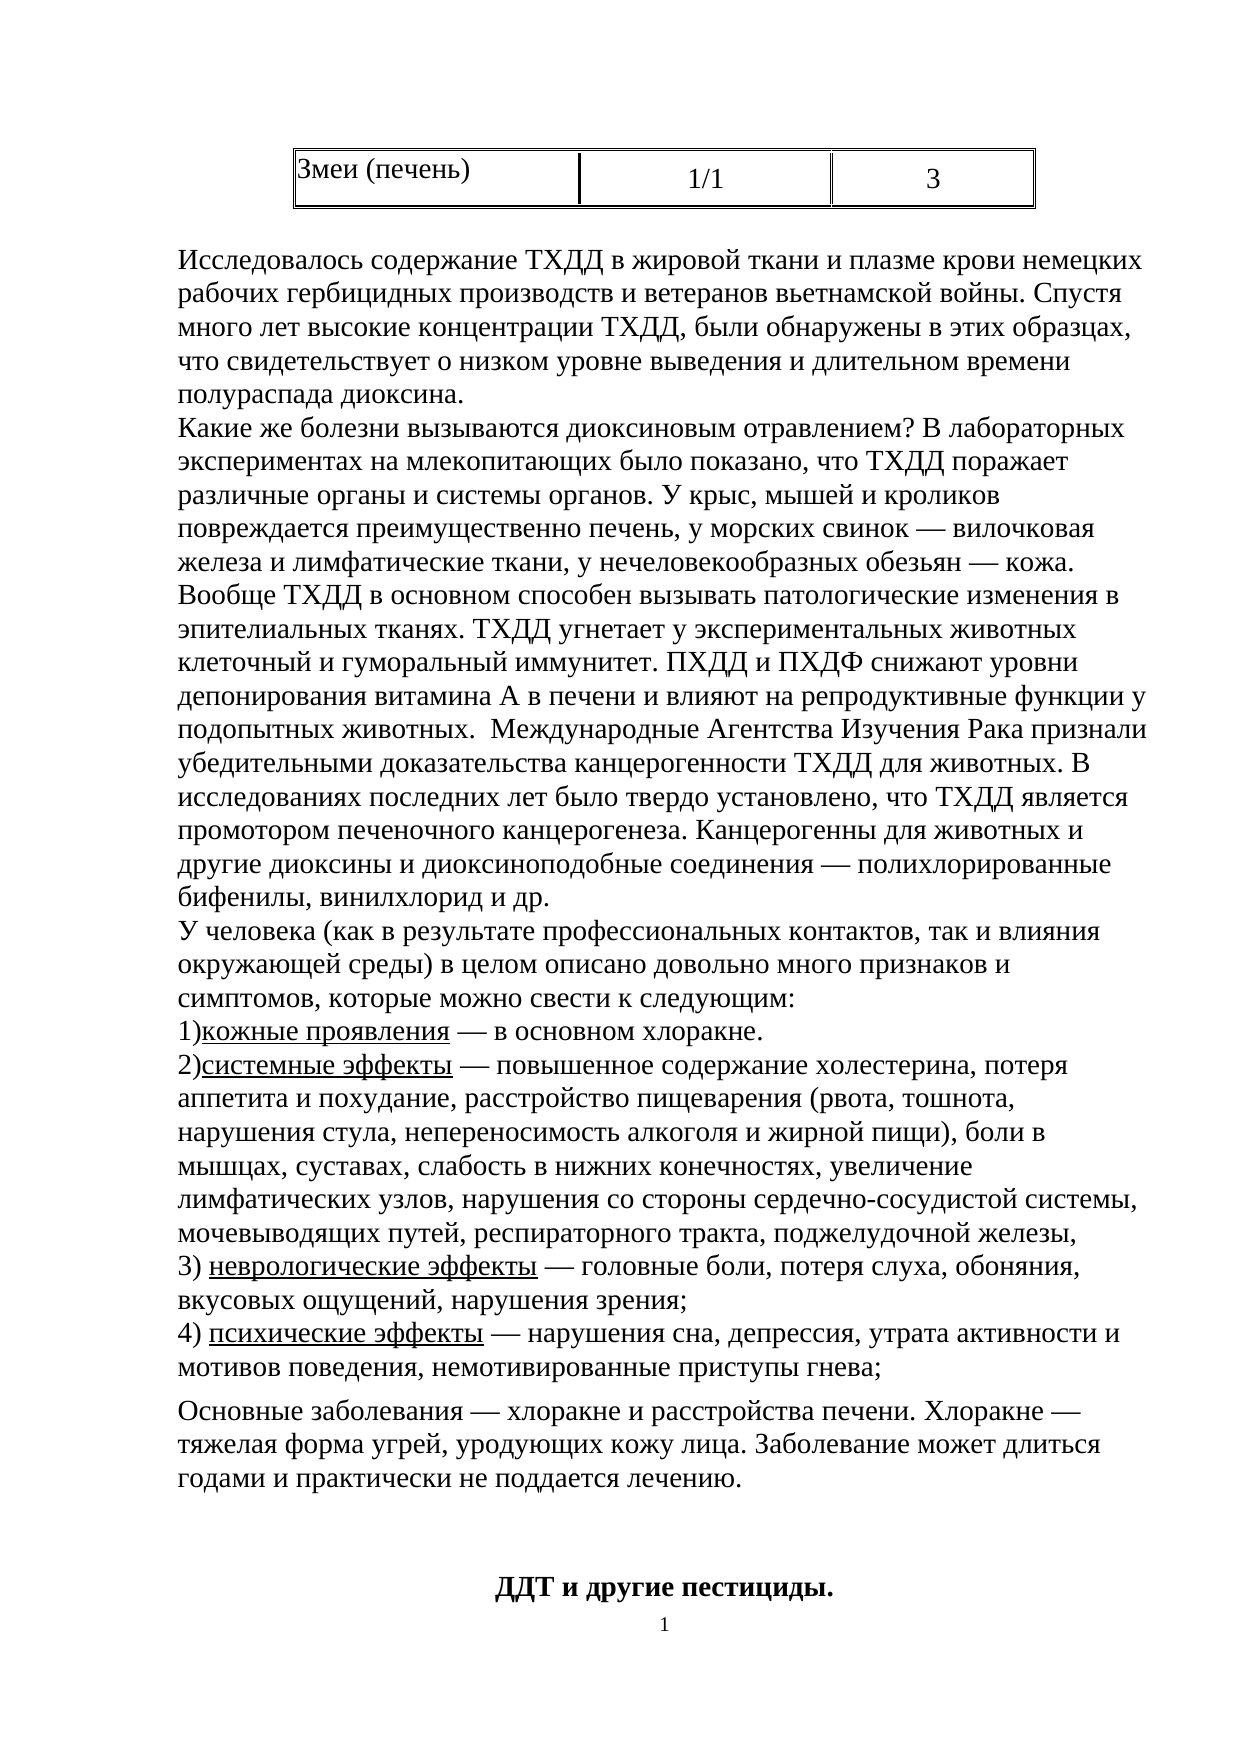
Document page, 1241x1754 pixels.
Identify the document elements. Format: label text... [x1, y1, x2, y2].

text 4) психические эффекты — нарушения сна, депрессия, утрата активности и мотивов поведения, немотивированные приступы гнева; [177, 1315, 1152, 1382]
text У человека (как в результате профессиональных контактов, так и влияния окружающей среды) в целом описано довольно много признаков и симптомов, которые можно свести к следующим: [177, 913, 1152, 1013]
text Исследовалось содержание ТХДД в жировой ткани и плазме крови немецких рабочих гербицидных производств и ветеранов вьетнамской войны. Спустя много лет высокие концентрации ТХДД, были обнаружены в этих образцах, что свидетельствует о низком уровне выведения и длительном времени полураспада диоксина. [177, 242, 1152, 410]
text 3) неврологические эффекты — головные боли, потеря слуха, обоняния, вкусовых ощущений, нарушения зрения; [177, 1248, 1152, 1315]
text Какие же болезни вызываются диоксиновым отравлением? В лабораторных экспериментах на млекопитающих было показано, что ТХДД поражает различные органы и системы органов. У крыс, мышей и кроликов повреждается преимущественно печень, у морских свинок — вилочковая железа и лимфатические ткани, у нечеловекообразных обезьян — кожа. [177, 410, 1152, 577]
text 1)кожные проявления — в основном хлоракне. [177, 1013, 1152, 1047]
table_cell Змеи (печень) [296, 151, 579, 205]
text ДДТ и другие пестициды. [177, 1569, 1152, 1602]
text Вообще ТХДД в основном способен вызывать патологические изменения в эпителиальных тканях. ТХДД угнетает у экспериментальных животных клеточный и гуморальный иммунитет. ПХДД и ПХДФ снижают уровни депонирования витамина А в печени и влияют на репродуктивные функции у подопытных животных. Международные Агентства Изучения Рака признали убедительными доказательства канцерогенности ТХДД для животных. В исследованиях последних лет было твердо установлено, что ТХДД является промотором печеночного канцерогенеза. Канцерогенны для животных и другие диоксины и диоксиноподобные соединения — полихлорированные бифенилы, винилхлорид и др. [177, 577, 1152, 913]
table_cell 1/1 [579, 151, 832, 205]
table_cell 3 [832, 151, 1033, 205]
text Основные заболевания — хлоракне и расстройства печени. Хлоракне — тяжелая форма угрей, уродующих кожу лица. Заболевание может длиться годами и практически не поддается лечению. [177, 1393, 1152, 1493]
text 2)системные эффекты — повышенное содержание холестерина, потеря аппетита и похудание, расстройство пищеварения (рвота, тошнота, нарушения стула, непереносимость алкоголя и жирной пищи), боли в мышцах, суставах, слабость в нижних конечностях, увеличение лимфатических узлов, нарушения со стороны сердечно-сосудистой системы, мочевыводящих путей, респираторного тракта, поджелудочной железы, [177, 1047, 1152, 1248]
